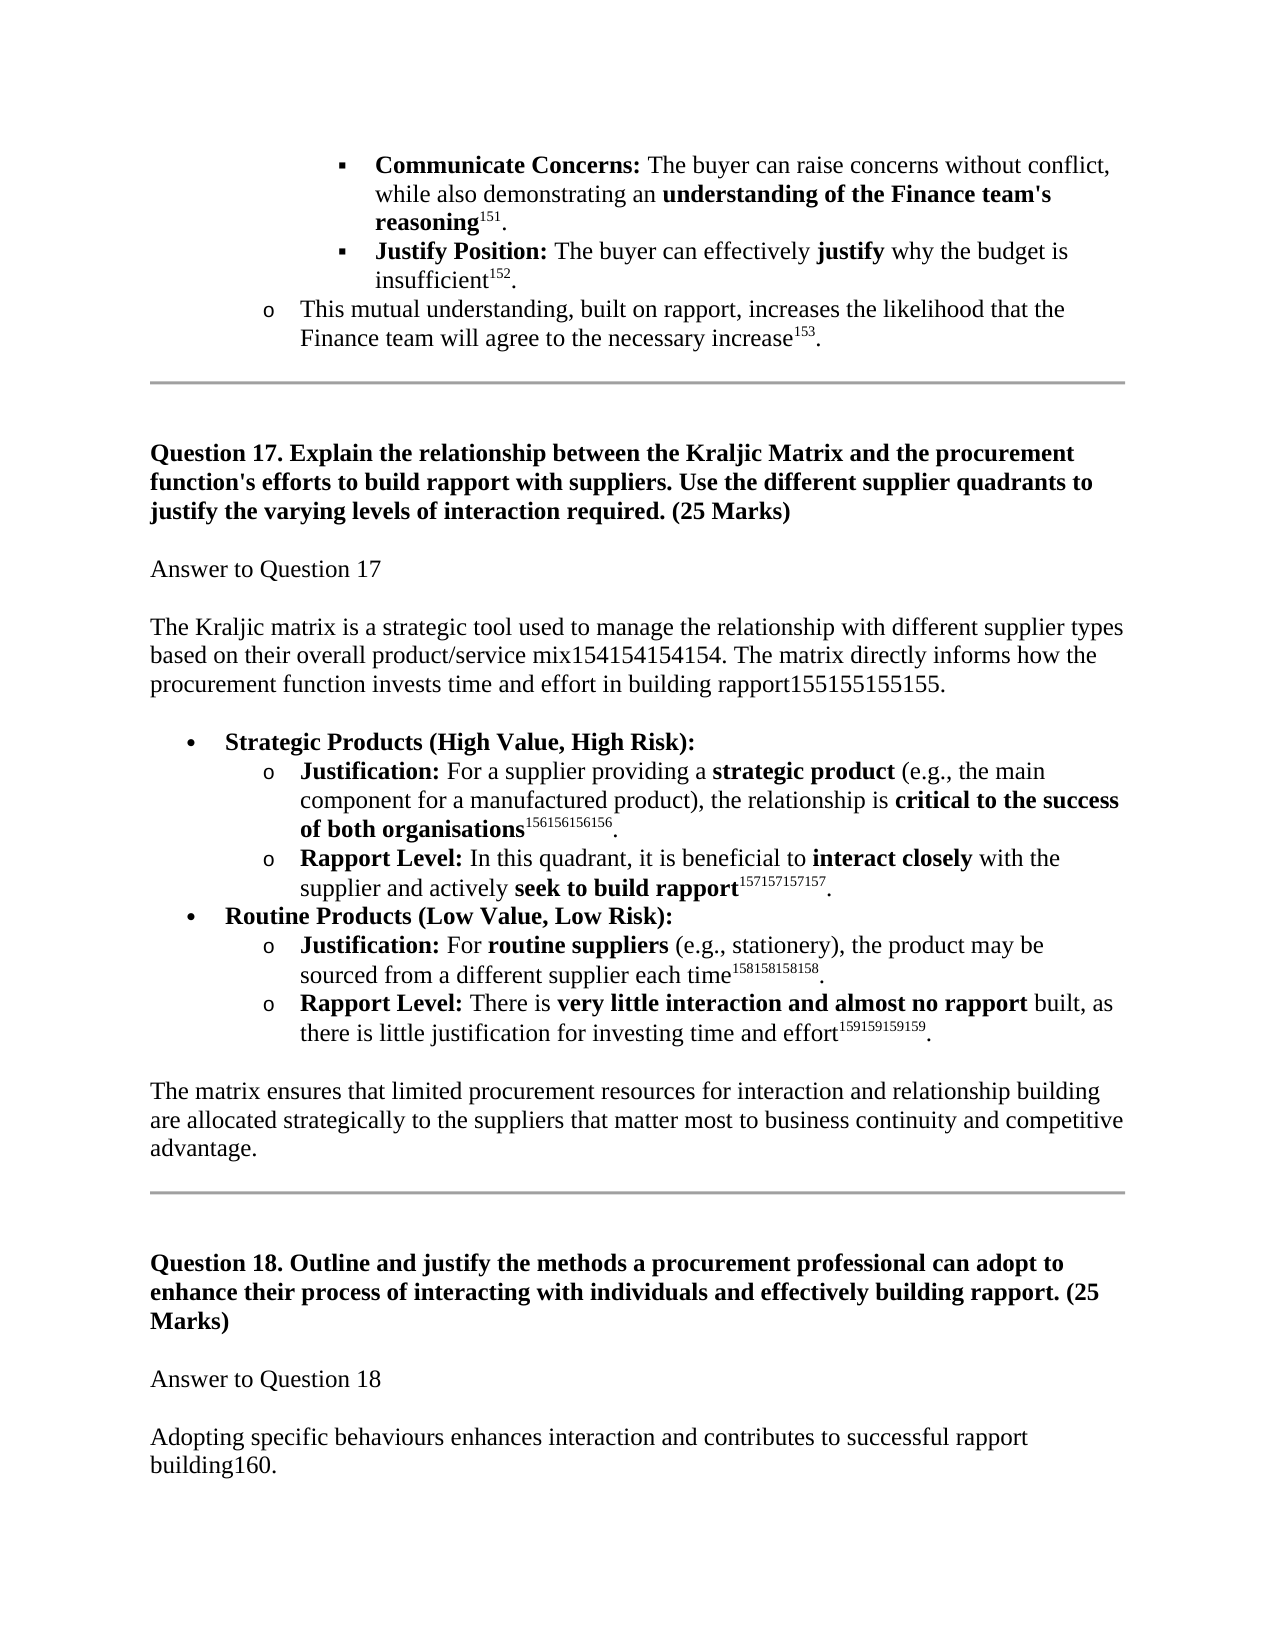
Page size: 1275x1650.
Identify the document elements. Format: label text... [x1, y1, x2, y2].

list Justification: For a supplier providing a strategic product (e.g., the main component for a manufactured product), the relationship is critical to the success of both organisations156156156156. [262, 756, 1125, 843]
text Adopting specific behaviours enhances interaction and contributes to successful rapport building160. [150, 1422, 1125, 1479]
list Justification: For routine suppliers (e.g., stationery), the product may be sourced from a different supplier each time158158158158. [262, 930, 1125, 988]
list This mutual understanding, built on rapport, increases the likelihood that the Finance team will agree to the necessary increase153. [262, 294, 1125, 352]
list Rapport Level: In this quadrant, it is beneficial to interact closely with the supplier and actively seek to build rapport157157157157. [262, 843, 1125, 901]
list Rapport Level: There is very little interaction and almost no rapport built, as there is little justification for investing time and effort159159159159. [262, 988, 1125, 1047]
text The matrix ensures that limited procurement resources for interaction and relationship building are allocated strategically to the suppliers that matter most to business continuity and competitive advantage. [150, 1076, 1125, 1162]
text The Kraljic matrix is a strategic tool used to manage the relationship with different supplier types based on their overall product/service mix154154154154. The matrix directly informs how the procurement function invests time and effort in building rapport155155155155. [150, 612, 1125, 698]
text Answer to Question 17 [150, 554, 1125, 583]
text Question 17. Explain the relationship between the Kraljic Matrix and the procurement function's efforts to build rapport with suppliers. Use the different supplier quadrants to justify the varying levels of interaction required. (25 Marks) [150, 438, 1125, 525]
list Routine Products (Low Value, Low Risk): [187, 901, 1125, 930]
text Answer to Question 18 [150, 1364, 1125, 1393]
text Question 18. Outline and justify the methods a procurement professional can adopt to enhance their process of interacting with individuals and effectively building rapport. (25 Marks) [150, 1248, 1125, 1335]
list Strategic Products (High Value, High Risk): [187, 727, 1125, 756]
list Communicate Concerns: The buyer can raise concerns without conflict, while also demonstrating an understanding of the Finance team's reasoning151. [337, 150, 1125, 236]
list Justify Position: The buyer can effectively justify why the budget is insufficient152. [337, 236, 1125, 294]
